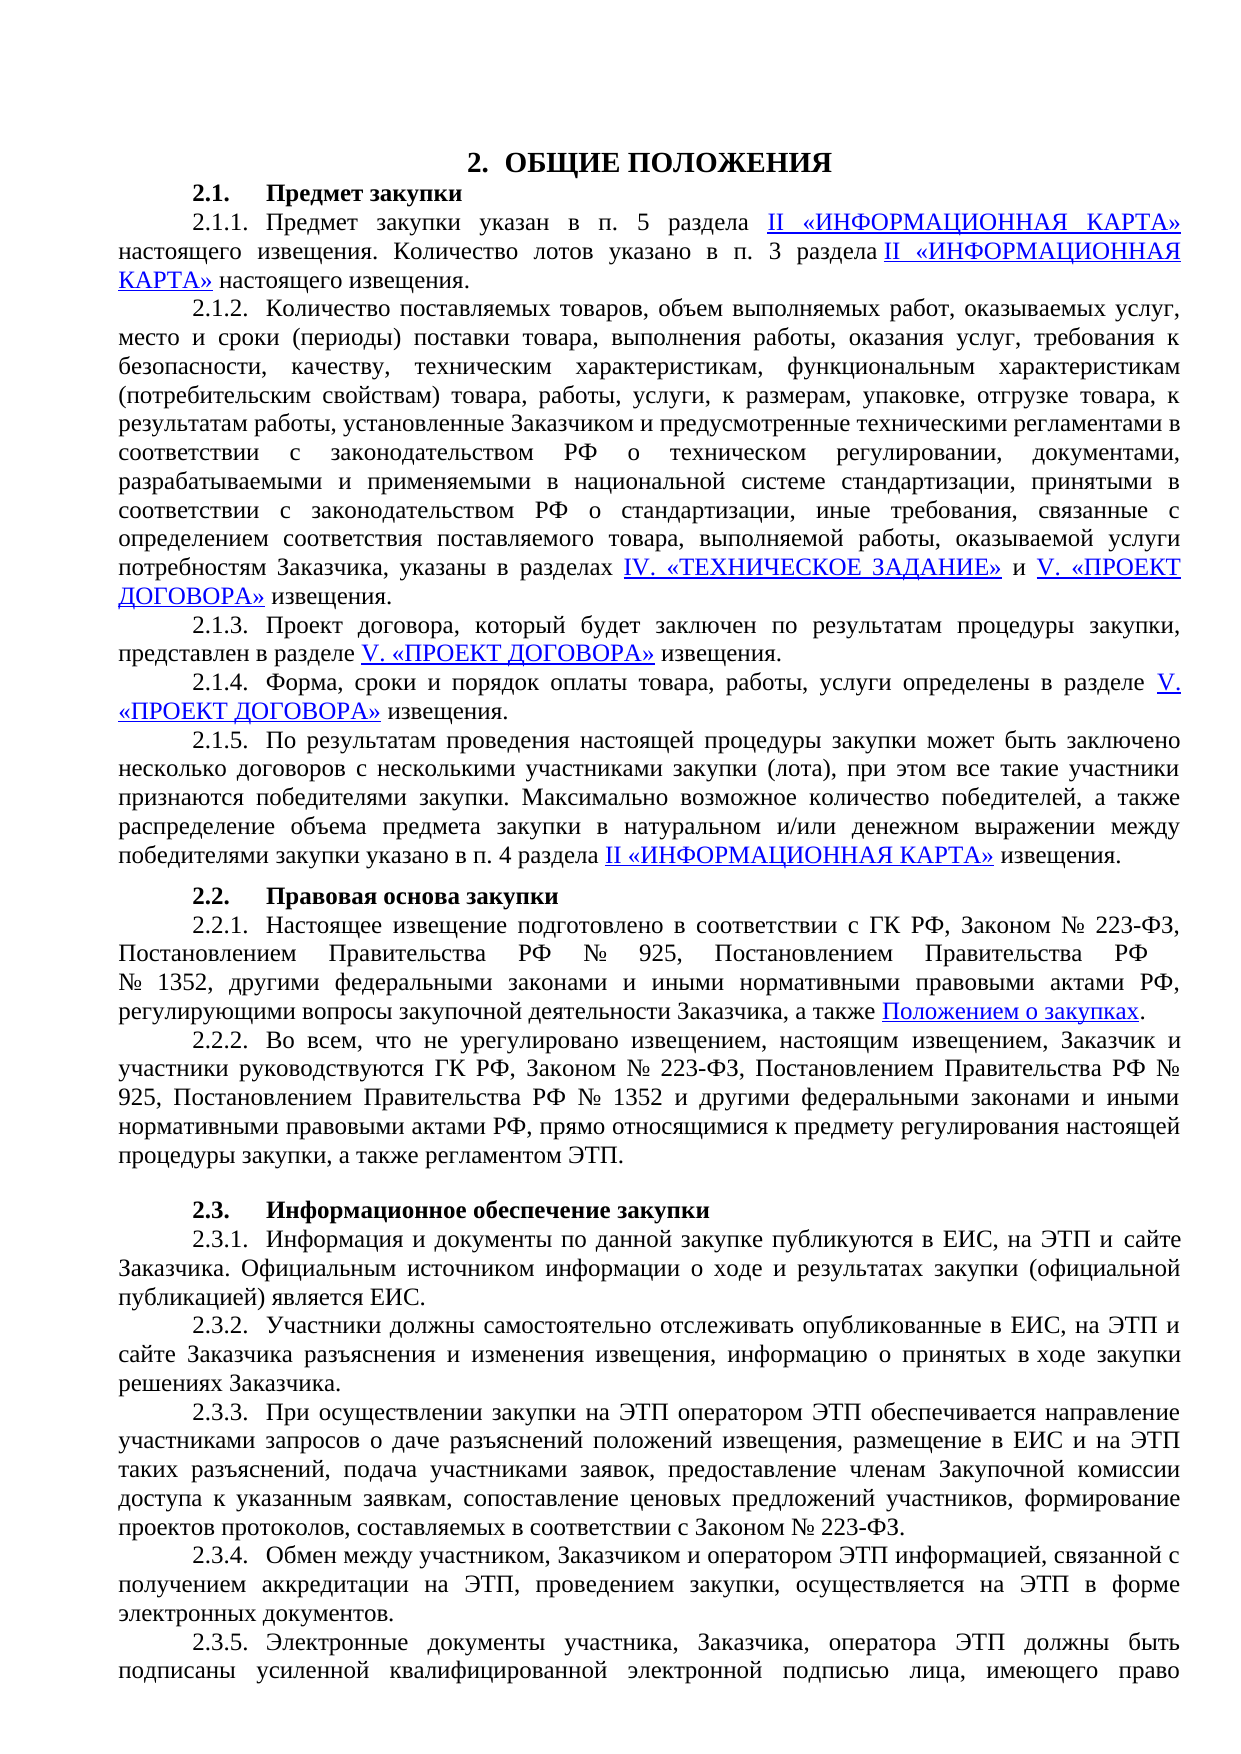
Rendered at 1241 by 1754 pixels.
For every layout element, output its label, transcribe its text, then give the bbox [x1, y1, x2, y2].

list Настоящее извещение подготовлено в соответствии с ГК РФ, Законом № 223-ФЗ, Постановлением Правительства РФ № 925, Постановлением Правительства РФ № 1352, другими федеральными законами и иными нормативными правовыми актами РФ, регулирующими вопросы закупочной деятельности Заказчика, а также Положением о закупках. [118, 910, 1181, 1025]
list Обмен между участником, Заказчиком и оператором ЭТП информацией, связанной с получением аккредитации на ЭТП, проведением закупки, осуществляется на ЭТП в форме электронных документов. [118, 1540, 1181, 1627]
list Предмет закупки [118, 178, 1181, 207]
list Проект договора, который будет заключен по результатам процедуры закупки, представлен в разделе V. «ПРОЕКТ ДОГОВОРА» извещения. [118, 610, 1181, 667]
list Участники должны самостоятельно отслеживать опубликованные в ЕИС, на ЭТП и сайте Заказчика разъяснения и изменения извещения, информацию о принятых в ходе закупки решениях Заказчика. [118, 1310, 1181, 1397]
list Правовая основа закупки [118, 881, 1181, 910]
list Предмет закупки указан в п. 5 раздела II «ИНФОРМАЦИОННАЯ КАРТА» настоящего извещения. Количество лотов указано в п. 3 раздела II «ИНФОРМАЦИОННАЯ КАРТА» настоящего извещения. [118, 207, 1181, 293]
list Информация и документы по данной закупке публикуются в ЕИС, на ЭТП и сайте Заказчика. Официальным источником информации о ходе и результатах закупки (официальной публикацией) является ЕИС. [118, 1224, 1181, 1310]
list При осуществлении закупки на ЭТП оператором ЭТП обеспечивается направление участниками запросов о даче разъяснений положений извещения, размещение в ЕИС и на ЭТП таких разъяснений, подача участниками заявок, предоставление членам Закупочной комиссии доступа к указанным заявкам, сопоставление ценовых предложений участников, формирование проектов протоколов, составляемых в соответствии с Законом № 223-ФЗ. [118, 1397, 1181, 1540]
list Во всем, что не урегулировано извещением, настоящим извещением, Заказчик и участники руководствуются ГК РФ, Законом № 223-ФЗ, Постановлением Правительства РФ № 925, Постановлением Правительства РФ № 1352 и другими федеральными законами и иными нормативными правовыми актами РФ, прямо относящимися к предмету регулирования настоящей процедуры закупки, а также регламентом ЭТП. [118, 1025, 1181, 1168]
list Информационное обеспечение закупки [118, 1195, 1181, 1224]
list Количество поставляемых товаров, объем выполняемых работ, оказываемых услуг, место и сроки (периоды) поставки товара, выполнения работы, оказания услуг, требования к безопасности, качеству, техническим характеристикам, функциональным характеристикам (потребительским свойствам) товара, работы, услуги, к размерам, упаковке, отгрузке товара, к результатам работы, установленные Заказчиком и предусмотренные техническими регламентами в соответствии с законодательством РФ о техническом регулировании, документами, разрабатываемыми и применяемыми в национальной системе стандартизации, принятыми в соответствии с законодательством РФ о стандартизации, иные требования, связанные с определением соответствия поставляемого товара, выполняемой работы, оказываемой услуги потребностям Заказчика, указаны в разделах IV. «ТЕХНИЧЕСКОЕ ЗАДАНИЕ» и V. «ПРОЕКТ ДОГОВОРА» извещения. [118, 293, 1181, 610]
list По результатам проведения настоящей процедуры закупки может быть заключено несколько договоров с несколькими участниками закупки (лота), при этом все такие участники признаются победителями закупки. Максимально возможное количество победителей, а также распределение объема предмета закупки в натуральном и/или денежном выражении между победителями закупки указано в п. 4 раздела II «ИНФОРМАЦИОННАЯ КАРТА» извещения. [118, 725, 1181, 868]
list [118, 1627, 1181, 1684]
list ОБЩИЕ ПОЛОЖЕНИЯ [118, 145, 1181, 178]
list Форма, сроки и порядок оплаты товара, работы, услуги определены в разделе V. «ПРОЕКТ ДОГОВОРА» извещения. [118, 667, 1181, 725]
